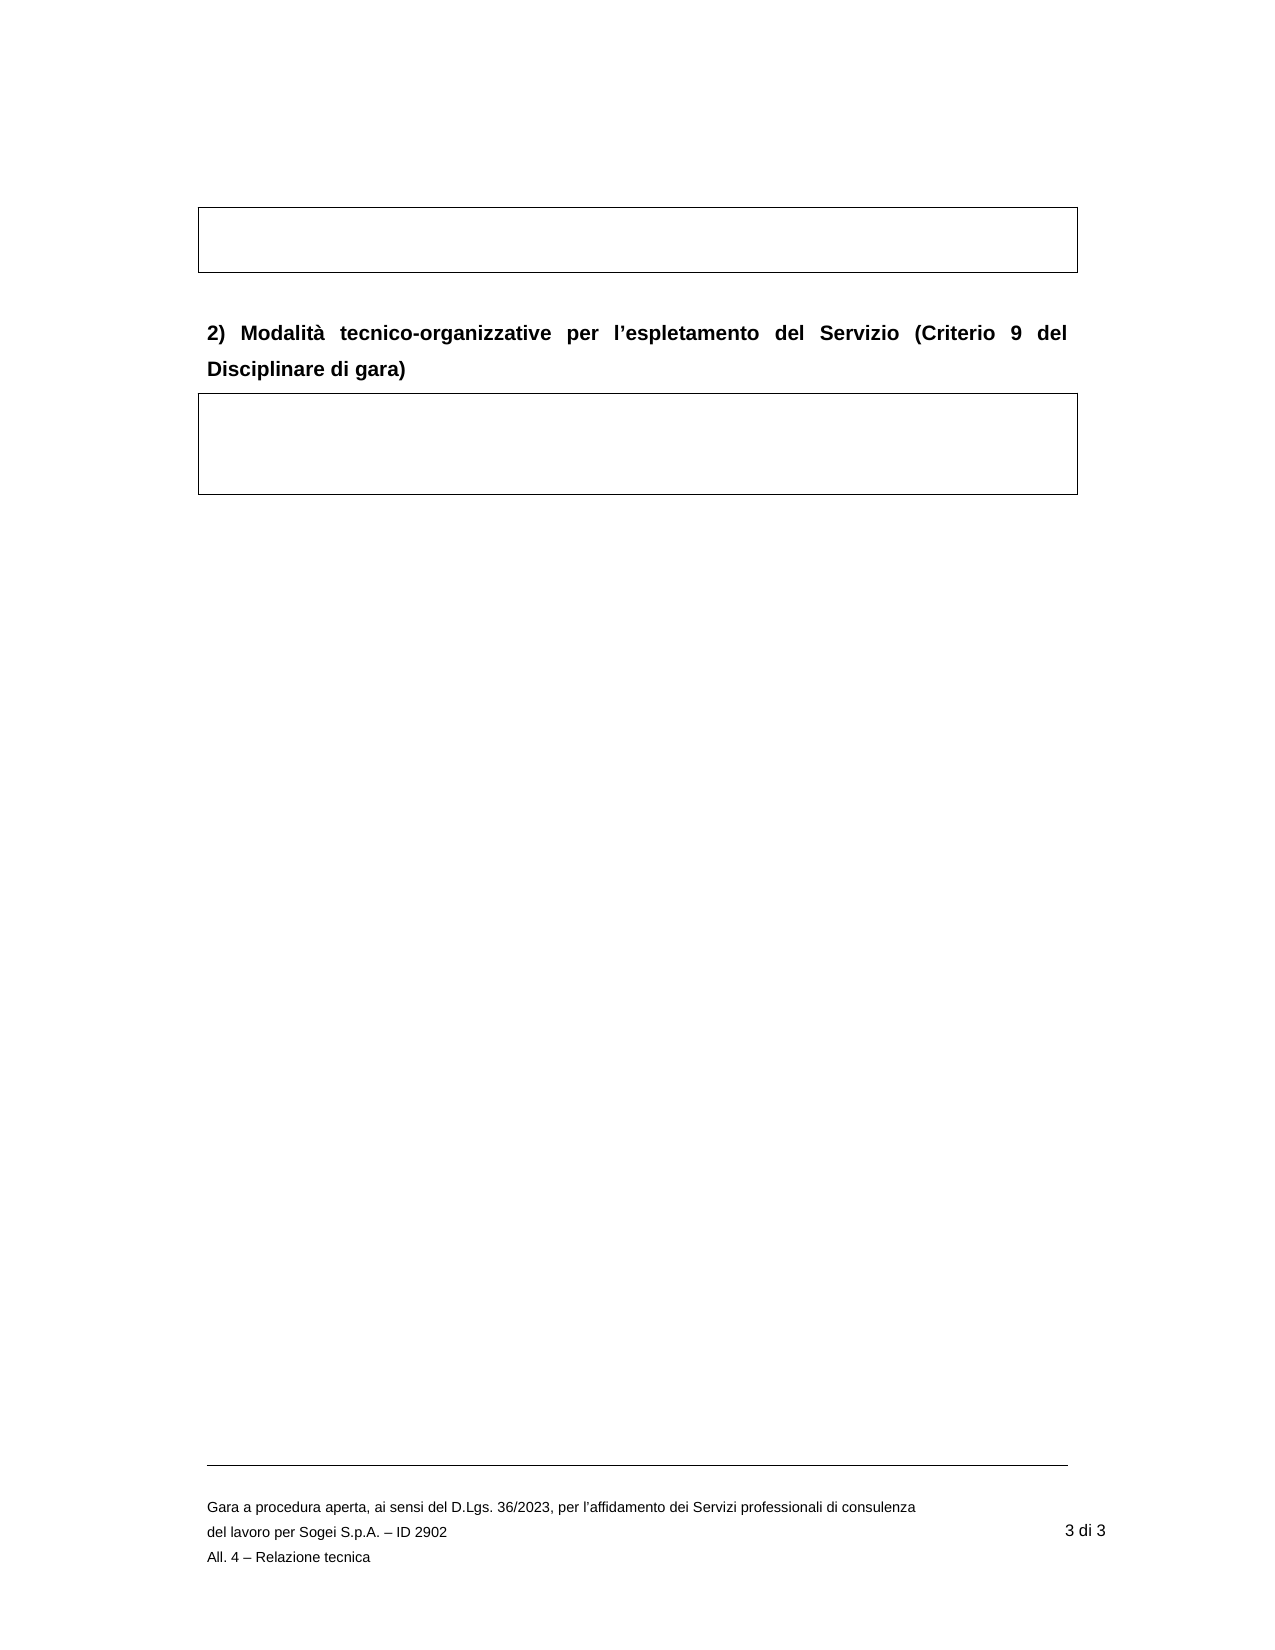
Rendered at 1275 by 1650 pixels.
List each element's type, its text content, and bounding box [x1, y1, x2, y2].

text 2) Modalità tecnico-organizzative per l’espletamento del Servizio (Criterio 9 del Disciplinare di gara) [207, 321, 1068, 381]
